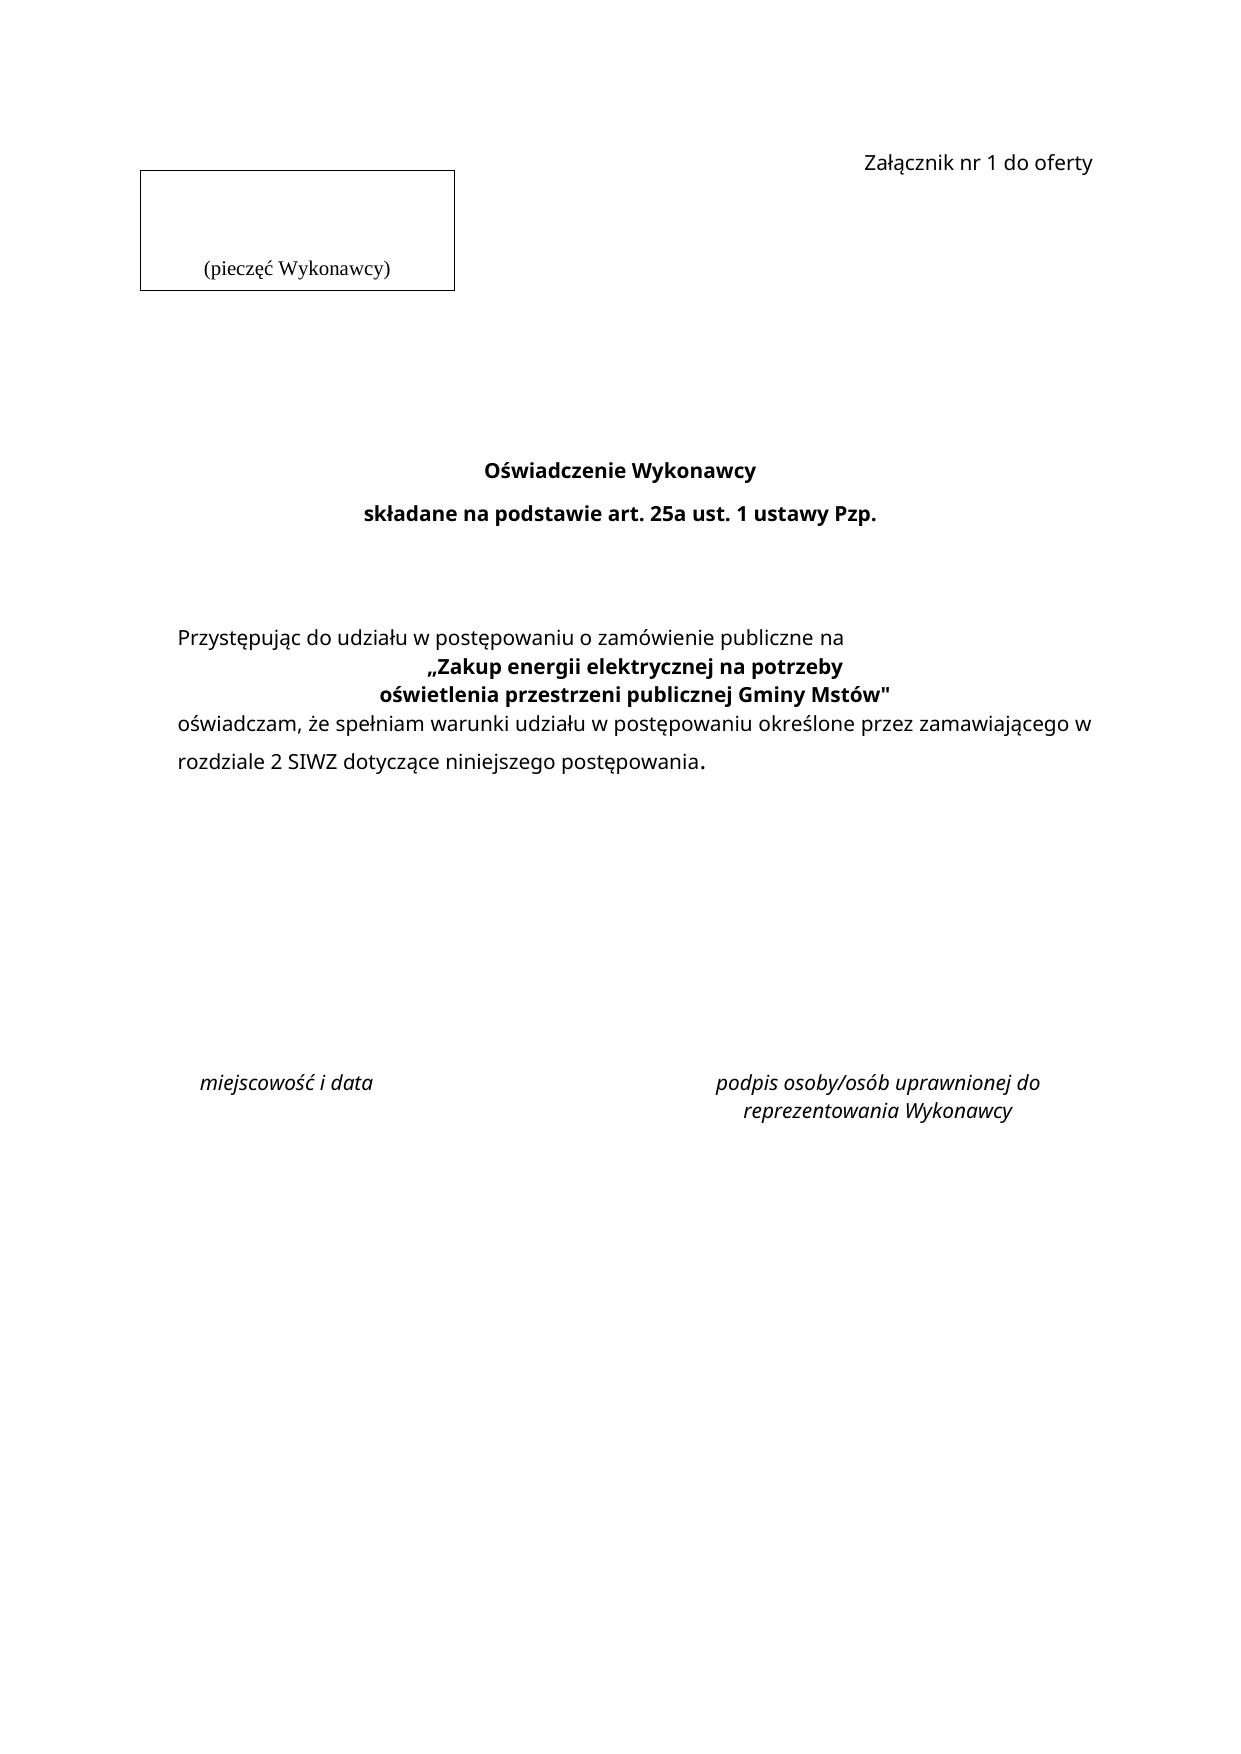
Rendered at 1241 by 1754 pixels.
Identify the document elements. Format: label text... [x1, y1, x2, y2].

text Załącznik nr 1 do oferty [148, 148, 1093, 176]
text miejscowość i data podpis osoby/osób uprawnionej do [148, 1068, 1093, 1096]
text „Zakup energii elektrycznej na potrzeby [177, 652, 1093, 680]
text oświetlenia przestrzeni publicznej Gminy Mstów" [177, 680, 1093, 709]
text reprezentowania Wykonawcy [664, 1096, 1093, 1124]
text Przystępując do udziału w postępowaniu o zamówienie publiczne na [177, 623, 1093, 652]
text oświadczam, że spełniam warunki udziału w postępowaniu określone przez zamawiającego w rozdziale 2 SIWZ dotyczące niniejszego postępowania. [177, 709, 1093, 776]
text składane na podstawie art. 25a ust. 1 ustawy Pzp. [148, 499, 1093, 527]
text Oświadczenie Wykonawcy [148, 456, 1093, 485]
